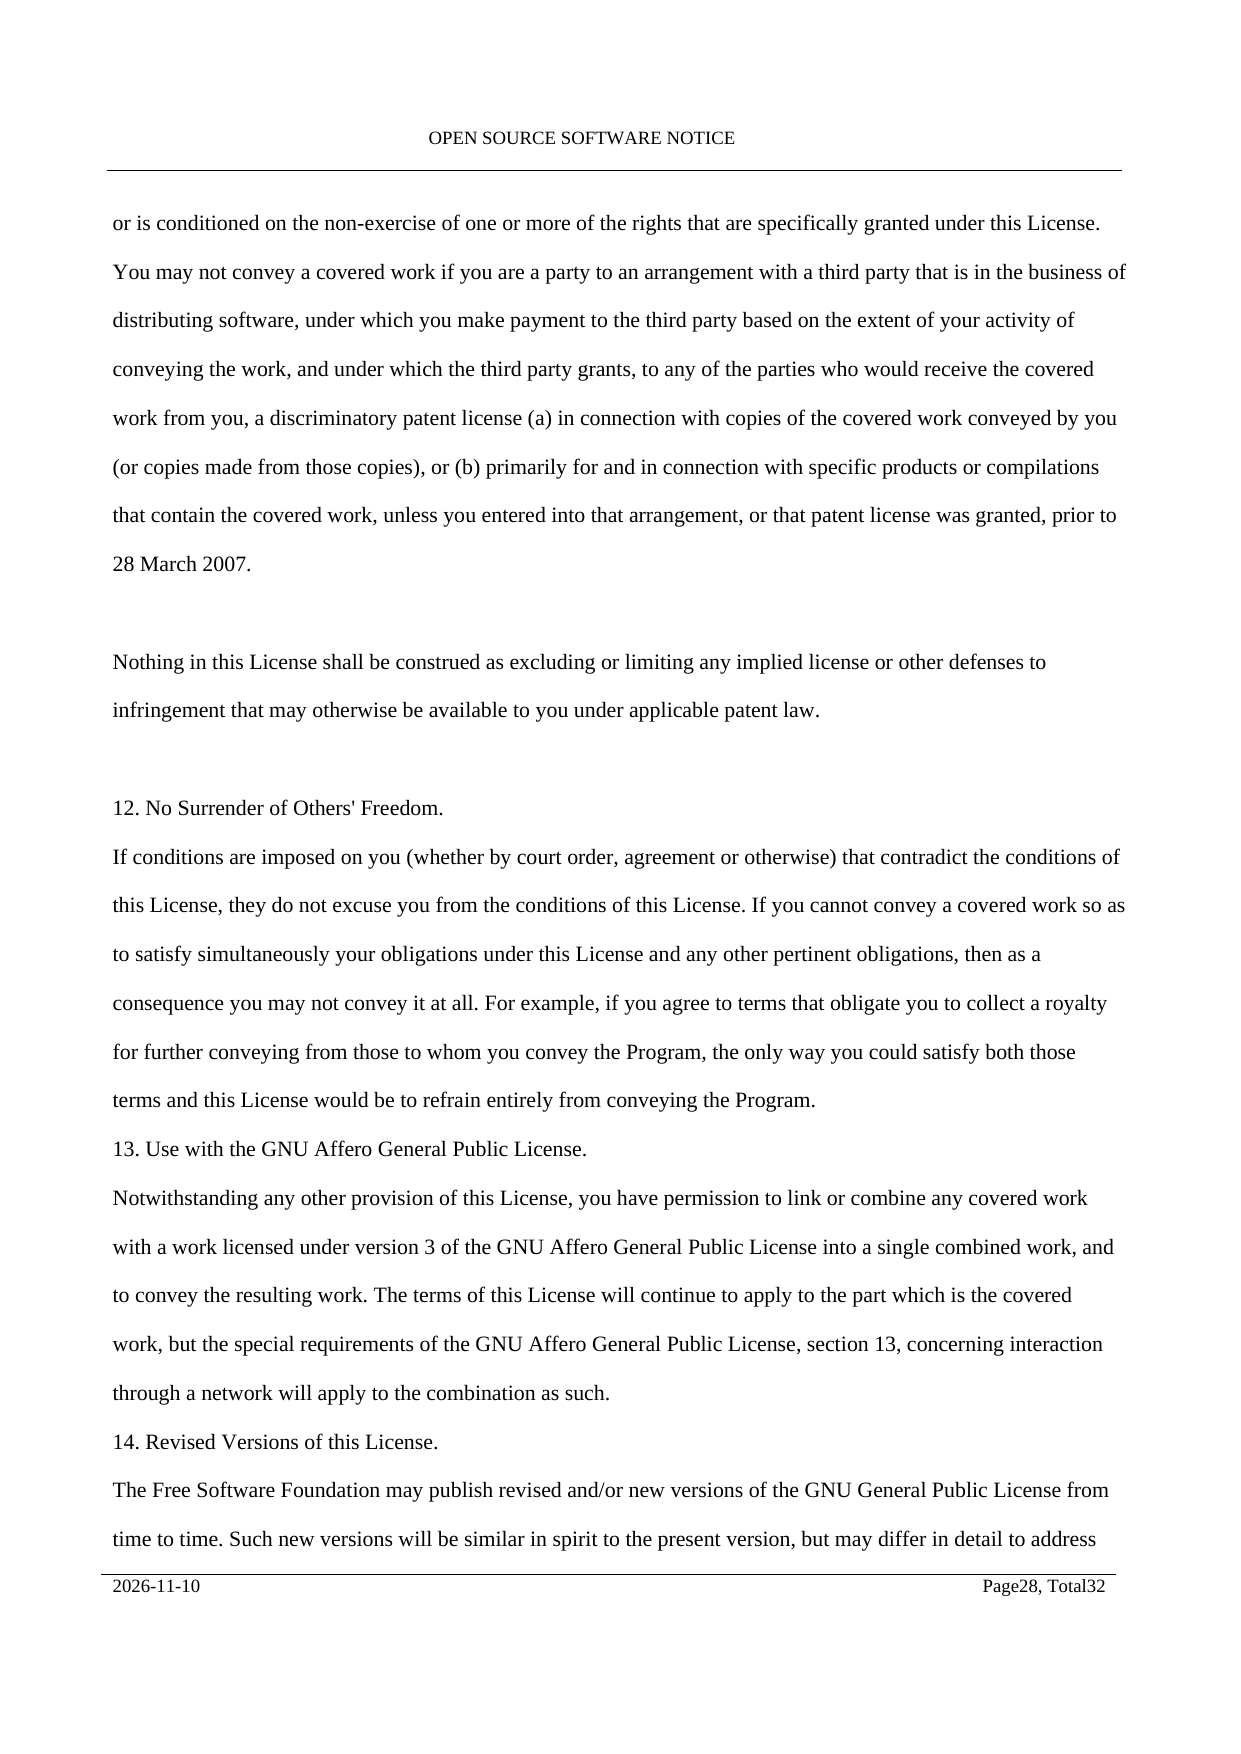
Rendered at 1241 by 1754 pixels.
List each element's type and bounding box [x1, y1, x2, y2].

text [112, 206, 1128, 1555]
